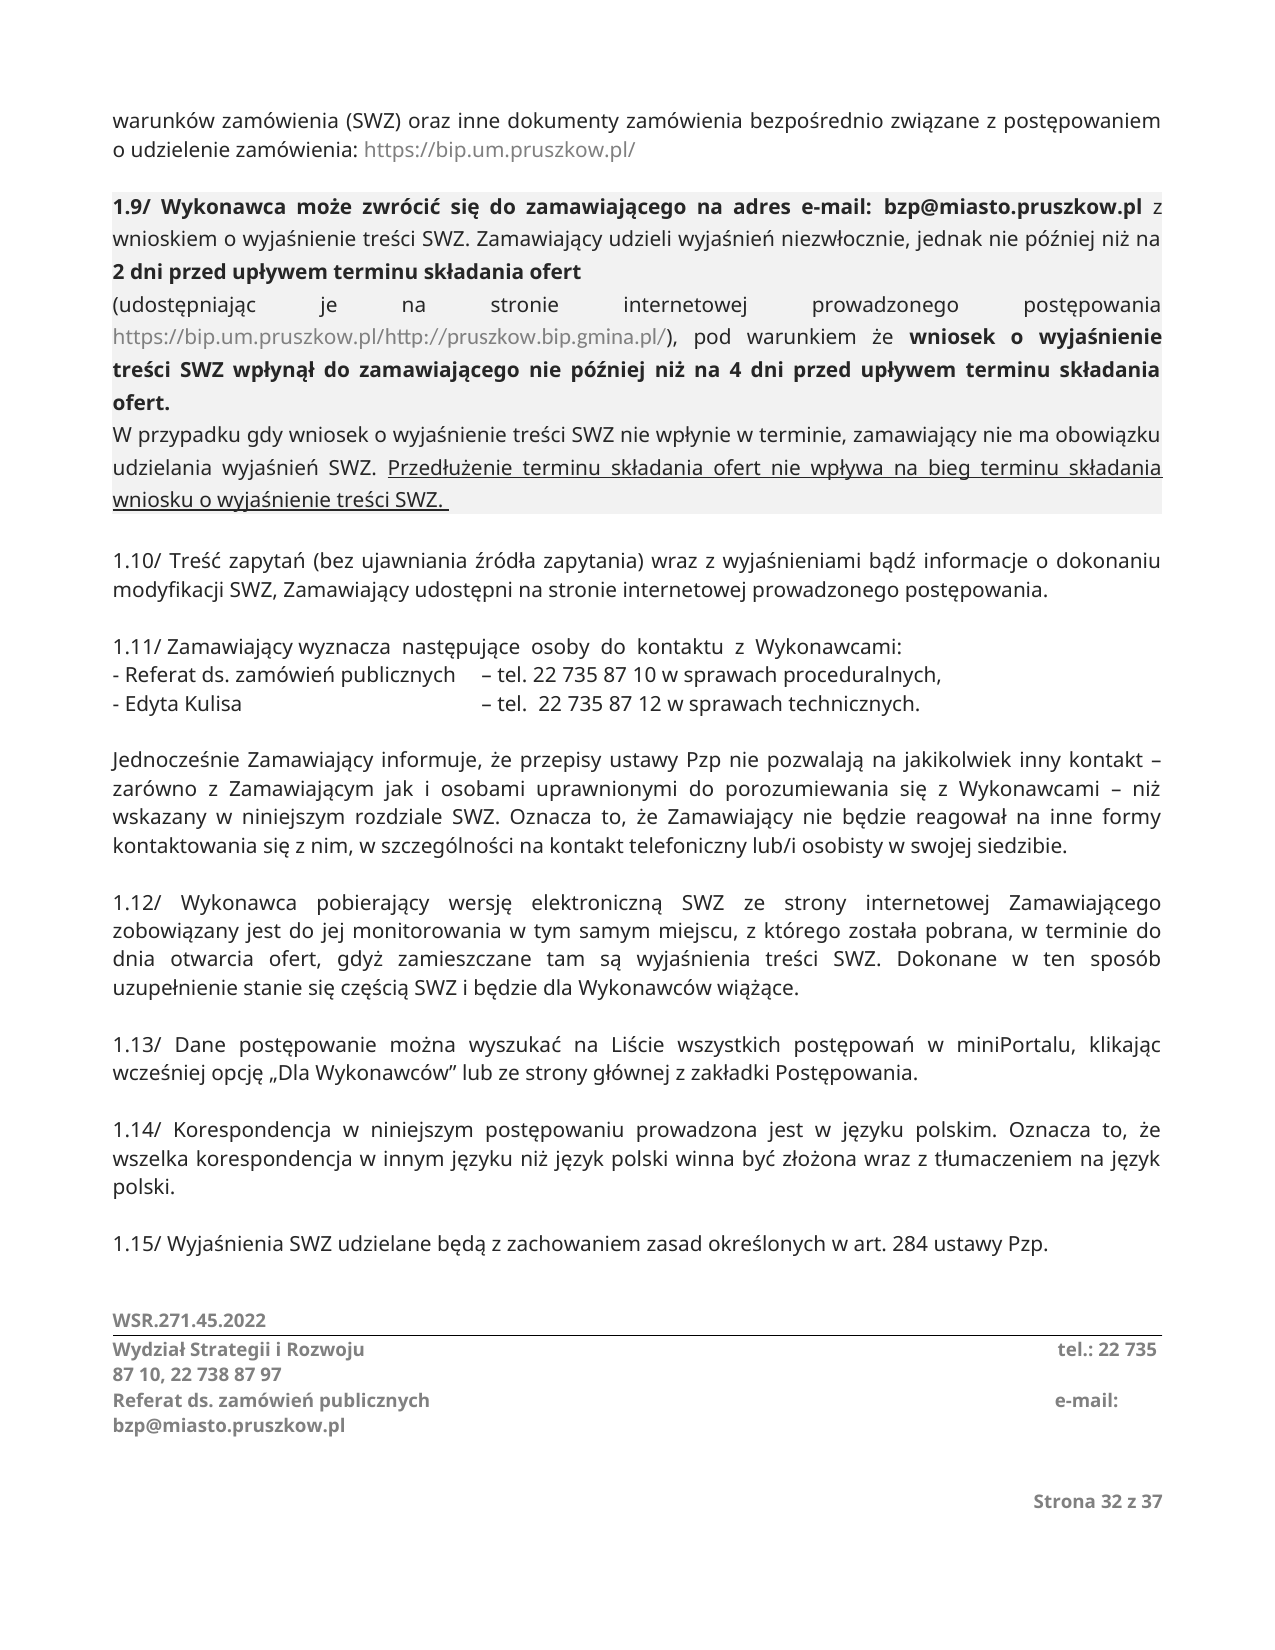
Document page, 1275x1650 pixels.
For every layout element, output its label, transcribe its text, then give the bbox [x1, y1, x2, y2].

text W przypadku gdy wniosek o wyjaśnienie treści SWZ nie wpłynie w terminie, zamawiający nie ma obowiązku udzielania wyjaśnień SWZ. Przedłużenie terminu składania ofert nie wpływa na bieg terminu składania wniosku o wyjaśnienie treści SWZ. [112, 420, 1162, 514]
text 1.9/ Wykonawca może zwrócić się do zamawiającego na adres e-mail: bzp@miasto.pruszkow.pl z wnioskiem o wyjaśnienie treści SWZ. Zamawiający udzieli wyjaśnień niezwłocznie, jednak nie później niż na 2 dni przed upływem terminu składania ofert [112, 192, 1162, 286]
text 1.15/ Wyjaśnienia SWZ udzielane będą z zachowaniem zasad określonych w art. 284 ustawy Pzp. [112, 1229, 1162, 1257]
text - Edyta Kulisa – tel. 22 735 87 12 w sprawach technicznych. [112, 689, 1162, 717]
text 1.14/ Korespondencja w niniejszym postępowaniu prowadzona jest w języku polskim. Oznacza to, że wszelka korespondencja w innym języku niż język polski winna być złożona wraz z tłumaczeniem na język polski. [112, 1115, 1162, 1201]
text - Referat ds. zamówień publicznych – tel. 22 735 87 10 w sprawach proceduralnych, [112, 660, 1162, 689]
text 1.11/ Zamawiający wyznacza następujące osoby do kontaktu z Wykonawcami: [112, 632, 1162, 660]
text Jednocześnie Zamawiający informuje, że przepisy ustawy Pzp nie pozwalają na jakikolwiek inny kontakt – zarówno z Zamawiającym jak i osobami uprawnionymi do porozumiewania się z Wykonawcami – niż wskazany w niniejszym rozdziale SWZ. Oznacza to, że Zamawiający nie będzie reagował na inne formy kontaktowania się z nim, w szczególności na kontakt telefoniczny lub/i osobisty w swojej siedzibie. [112, 746, 1162, 859]
text (udostępniając je na stronie internetowej prowadzonego postępowania https://bip.um.pruszkow.pl/http://pruszkow.bip.gmina.pl/), pod warunkiem że wniosek o wyjaśnienie treści SWZ wpłynął do zamawiającego nie później niż na 4 dni przed upływem terminu składania ofert. [112, 290, 1162, 416]
text 1.12/ Wykonawca pobierający wersję elektroniczną SWZ ze strony internetowej Zamawiającego zobowiązany jest do jej monitorowania w tym samym miejscu, z którego została pobrana, w terminie do dnia otwarcia ofert, gdyż zamieszczane tam są wyjaśnienia treści SWZ. Dokonane w ten sposób uzupełnienie stanie się częścią SWZ i będzie dla Wykonawców wiążące. [112, 888, 1162, 1001]
text 1.10/ Treść zapytań (bez ujawniania źródła zapytania) wraz z wyjaśnieniami bądź informacje o dokonaniu modyfikacji SWZ, Zamawiający udostępni na stronie internetowej prowadzonego postępowania. [112, 546, 1162, 603]
text 1.13/ Dane postępowanie można wyszukać na Liście wszystkich postępowań w miniPortalu, klikając wcześniej opcję „Dla Wykonawców” lub ze strony głównej z zakładki Postępowania. [112, 1030, 1162, 1087]
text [112, 107, 1162, 163]
